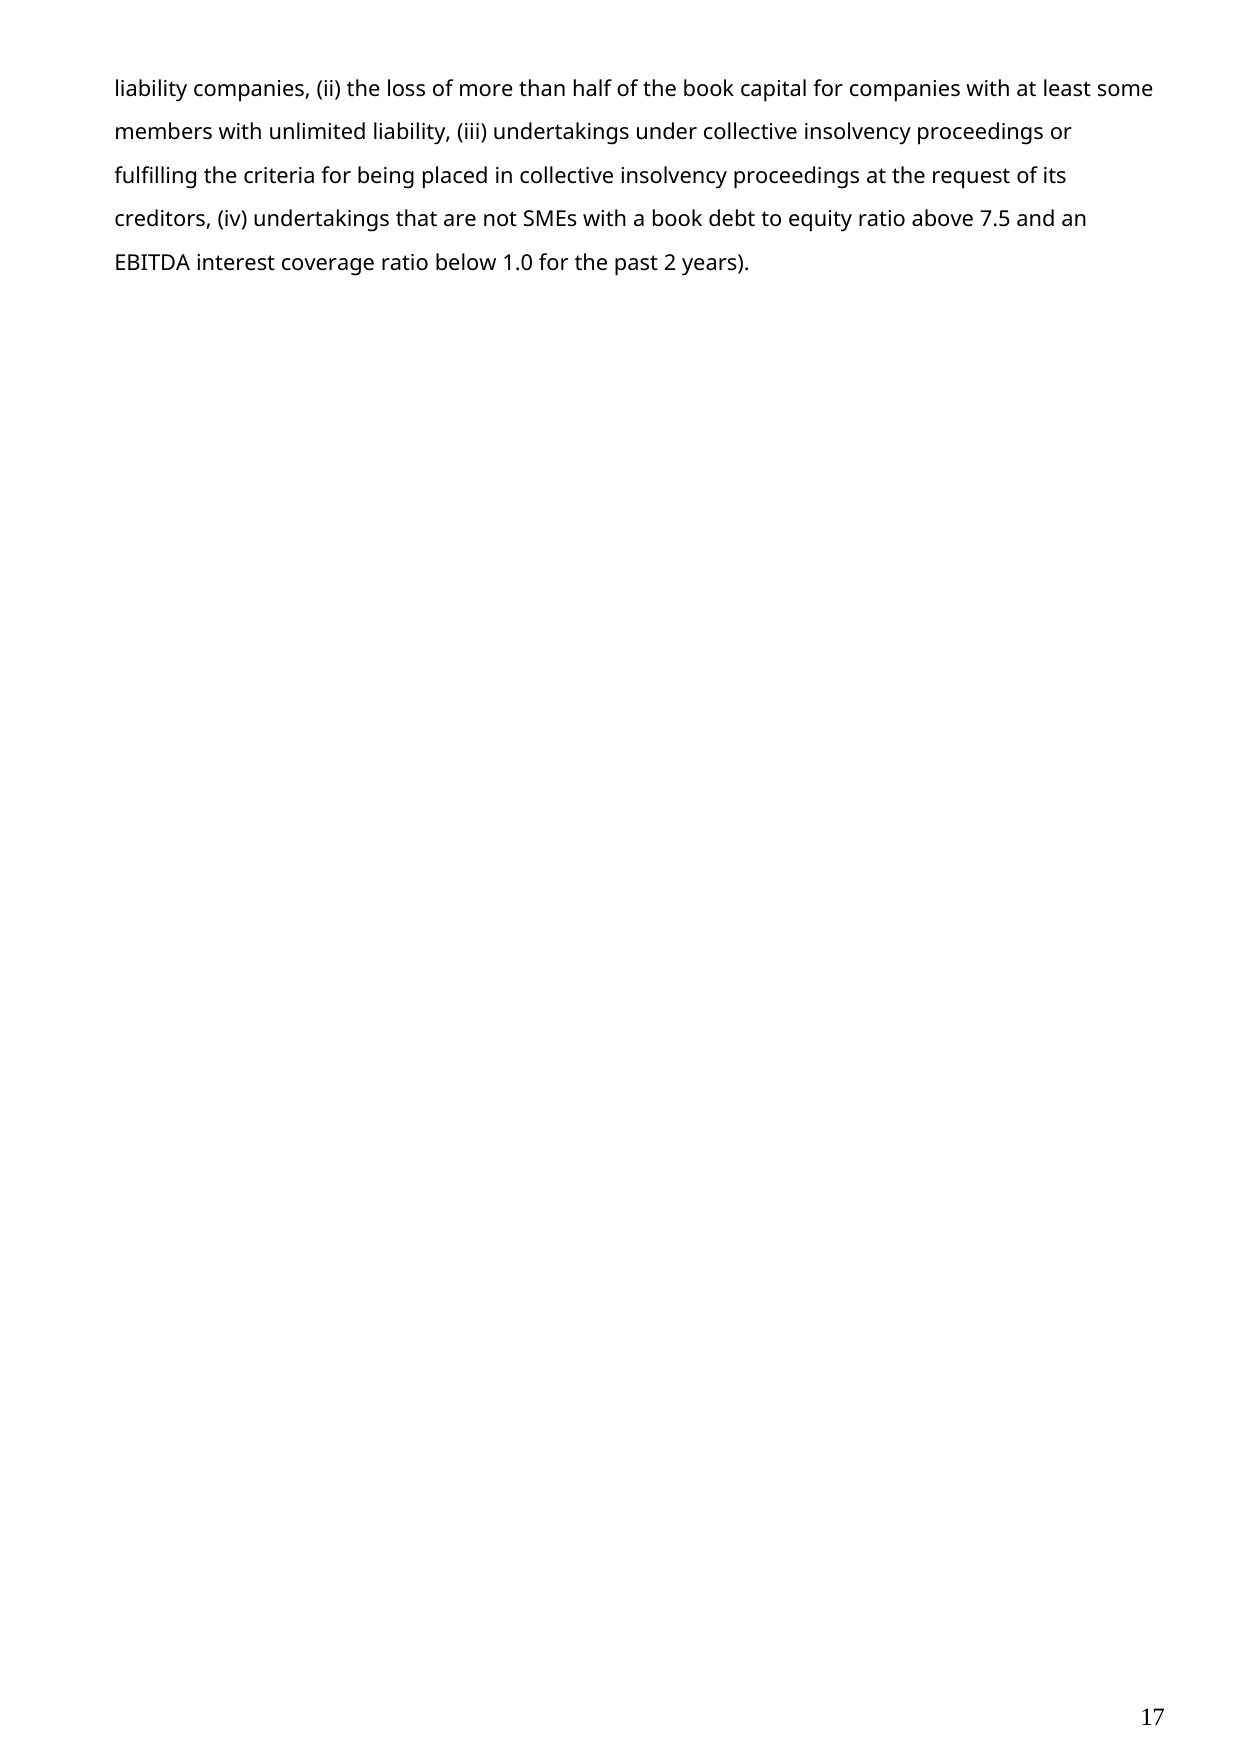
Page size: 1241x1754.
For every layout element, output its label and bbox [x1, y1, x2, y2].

text [114, 73, 1156, 276]
